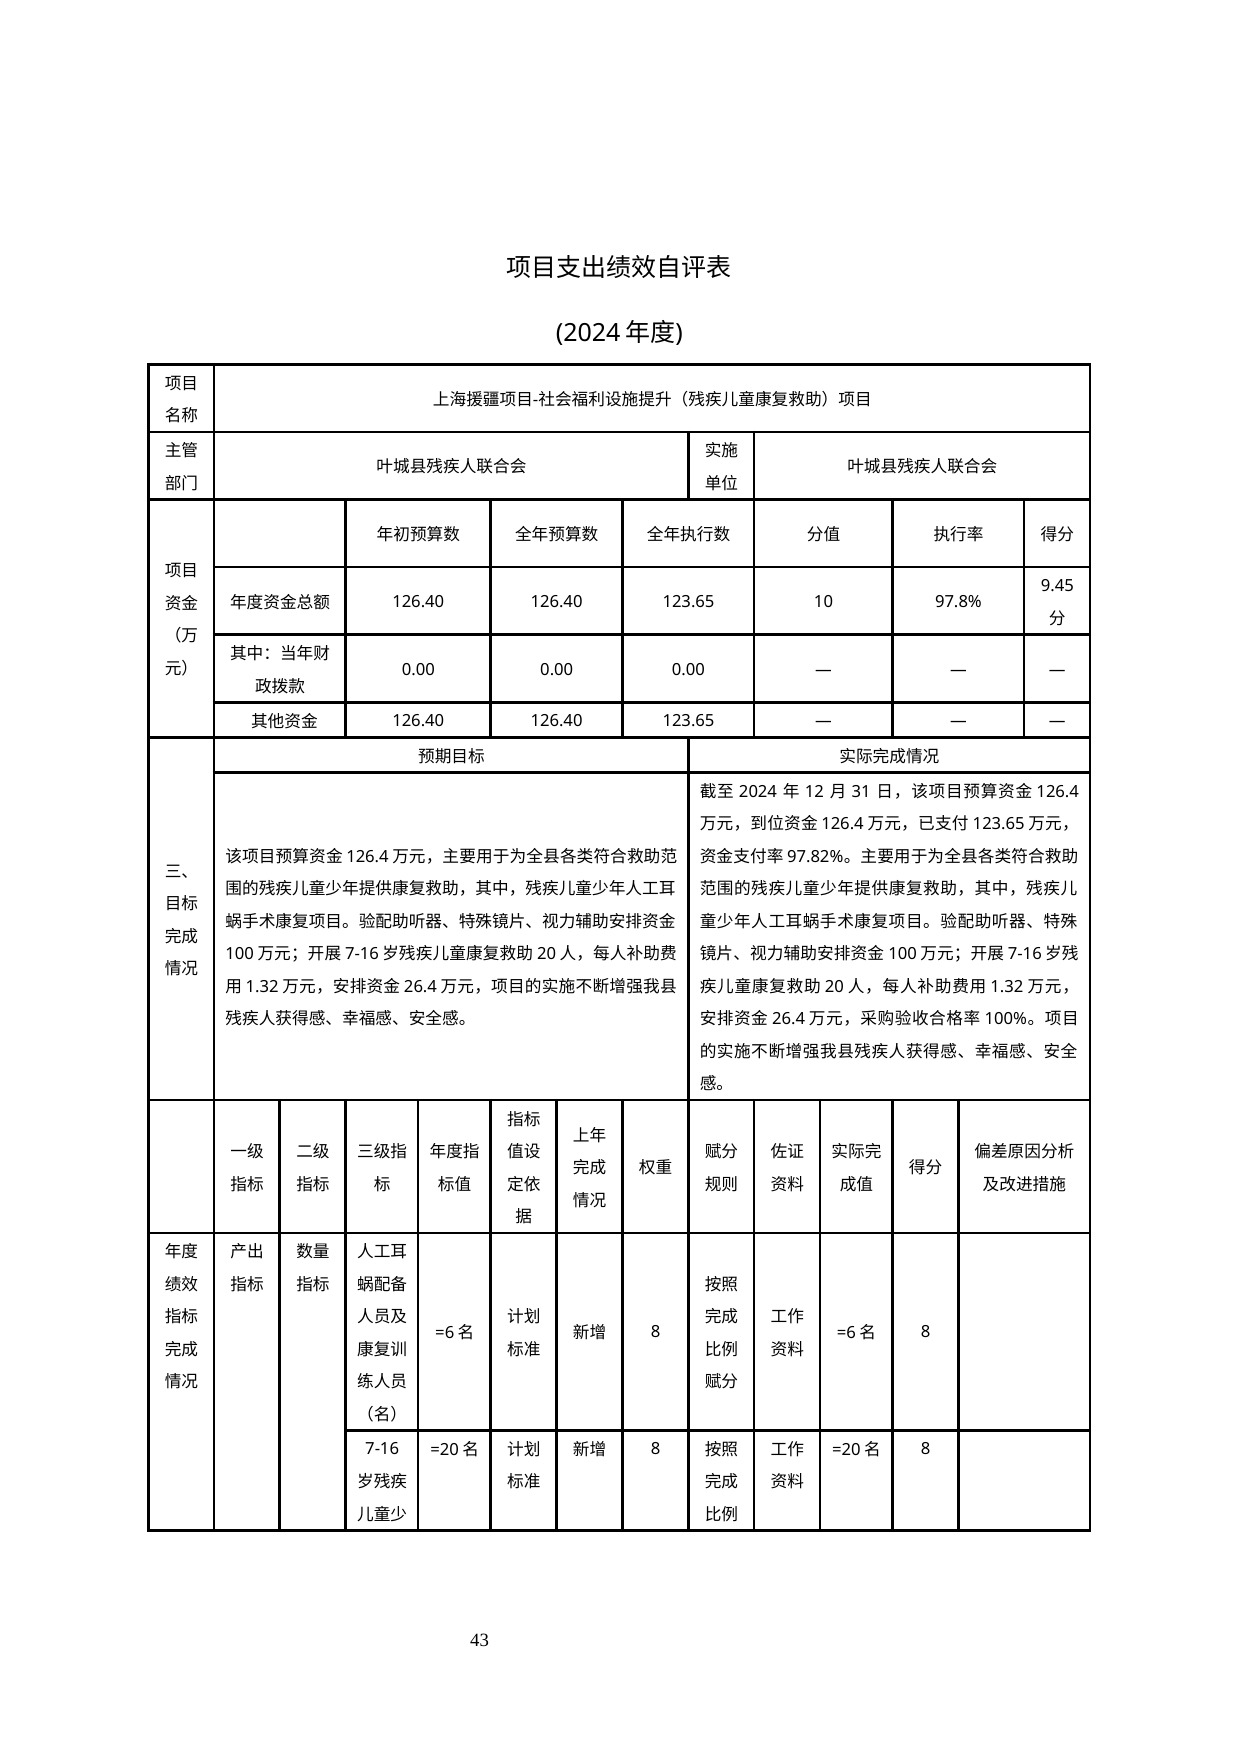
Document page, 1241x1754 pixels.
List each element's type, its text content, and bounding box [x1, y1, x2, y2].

table_cell 数量指标 [281, 1234, 344, 1529]
table_cell — [894, 704, 1023, 736]
table_cell 全年执行数 [624, 501, 753, 566]
table_cell =20名 [419, 1432, 489, 1529]
table_cell =20名 [821, 1432, 891, 1529]
table_cell 上海援疆项目-社会福利设施提升（残疾儿童康复救助）项目 [215, 366, 1089, 431]
table_cell 97.8% [894, 568, 1023, 633]
table_cell (2024年度) [148, 298, 1090, 363]
table_cell 佐证资料 [755, 1101, 819, 1231]
table_cell 赋分规则 [690, 1101, 753, 1231]
table_cell 8 [894, 1432, 957, 1529]
table_cell 项目资金 （万元） [150, 501, 213, 736]
table_cell 实施单位 [690, 433, 753, 498]
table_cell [347, 1432, 417, 1529]
table_cell 全年预算数 [492, 501, 621, 566]
table_cell [960, 1234, 1089, 1429]
table_cell — [1025, 704, 1089, 736]
table_cell 126.40 [347, 568, 489, 633]
table_cell 预期目标 [215, 739, 687, 771]
table_cell [960, 1432, 1089, 1529]
table_cell 年度指标值 [419, 1101, 489, 1231]
table_cell 按照完成比例赋分 [690, 1234, 753, 1429]
table_cell — [894, 636, 1023, 701]
table_cell 产出指标 [215, 1234, 278, 1529]
table_cell 项目名称 [150, 366, 213, 431]
table_cell 二级指标 [281, 1101, 344, 1231]
table_cell 权重 [624, 1101, 687, 1231]
table_cell 截至 2024 年 12 月 31 日，该项目预算资金126.4万元，到位资金126.4万元，已支付 123.65万元，资金支付率97.82%。主要用于为全县各类符合救助范围的残疾儿童少年提供康复救助，其中，残疾儿童少年人工耳蜗手术康复项目。验配助听器、特殊镜片、视力辅助安排资金100万元；开展7-16岁残疾儿童康复救助20人，每人补助费用1.32万元，安排资金26.4万元，采购验收合格率100%。项目的实施不断增强我县残疾人获得感、幸福感、安全感。 [690, 774, 1089, 1099]
table_cell 人工耳蜗配备人员及康复训练人员（名） [347, 1234, 417, 1429]
table_cell 得分 [894, 1101, 957, 1231]
table_cell 指标值设定依据 [492, 1101, 555, 1231]
table_cell 得分 [1025, 501, 1089, 566]
table_cell 8 [624, 1432, 687, 1529]
table_cell 年初预算数 [347, 501, 489, 566]
table_cell [215, 501, 344, 566]
table_cell 计划标准 [492, 1234, 555, 1429]
table_cell 三、目标完成情况 [150, 739, 213, 1099]
table_cell 年度绩效指标完成情况 [150, 1234, 213, 1529]
table_cell 0.00 [347, 636, 489, 701]
table_cell 偏差原因分析及改进措施 [960, 1101, 1089, 1231]
table_cell 8 [894, 1234, 957, 1429]
table_cell 123.65 [624, 568, 753, 633]
table_cell 年度资金总额 [215, 568, 344, 633]
table_cell =6名 [821, 1234, 891, 1429]
table_cell 126.40 [492, 568, 621, 633]
table_cell 执行率 [894, 501, 1023, 566]
table_cell — [755, 636, 891, 701]
table_cell 上年完成情况 [558, 1101, 621, 1231]
table_cell 工作资料 [755, 1432, 819, 1529]
table_cell 三级指标 [347, 1101, 417, 1231]
table_cell — [1025, 636, 1089, 701]
table_cell 按照完成比例赋分 [690, 1432, 753, 1529]
table_cell 0.00 [624, 636, 753, 701]
table_cell 新增 [558, 1234, 621, 1429]
table_cell 126.40 [492, 704, 621, 736]
table_cell 分值 [755, 501, 891, 566]
table_cell 该项目预算资金126.4万元，主要用于为全县各类符合救助范围的残疾儿童少年提供康复救助，其中，残疾儿童少年人工耳蜗手术康复项目。验配助听器、特殊镜片、视力辅助安排资金100万元；开展7-16岁残疾儿童康复救助20人，每人补助费用1.32万元，安排资金26.4万元，项目的实施不断增强我县残疾人获得感、幸福感、安全感。 [215, 774, 687, 1099]
table_cell — [755, 704, 891, 736]
table_cell 计划标准 [492, 1432, 555, 1529]
table_cell =6名 [419, 1234, 489, 1429]
table_cell 叶城县残疾人联合会 [755, 433, 1089, 498]
table_cell 实际完成值 [821, 1101, 891, 1231]
table_cell 工作资料 [755, 1234, 819, 1429]
table_cell 其中：当年财政拨款 [215, 636, 344, 701]
table_cell 其他资金 [215, 704, 344, 736]
table_cell 0.00 [492, 636, 621, 701]
table_cell 9.45分 [1025, 568, 1089, 633]
table_header 项目支出绩效自评表 [148, 233, 1090, 298]
table_cell 实际完成情况 [690, 739, 1089, 771]
table_cell 主管部门 [150, 433, 213, 498]
table_cell 一级指标 [215, 1101, 278, 1231]
table_cell [150, 1101, 213, 1231]
table_cell 新增 [558, 1432, 621, 1529]
table_cell 123.65 [624, 704, 753, 736]
table_cell 叶城县残疾人联合会 [215, 433, 687, 498]
table_cell 8 [624, 1234, 687, 1429]
table_cell 126.40 [347, 704, 489, 736]
table_cell 10 [755, 568, 891, 633]
